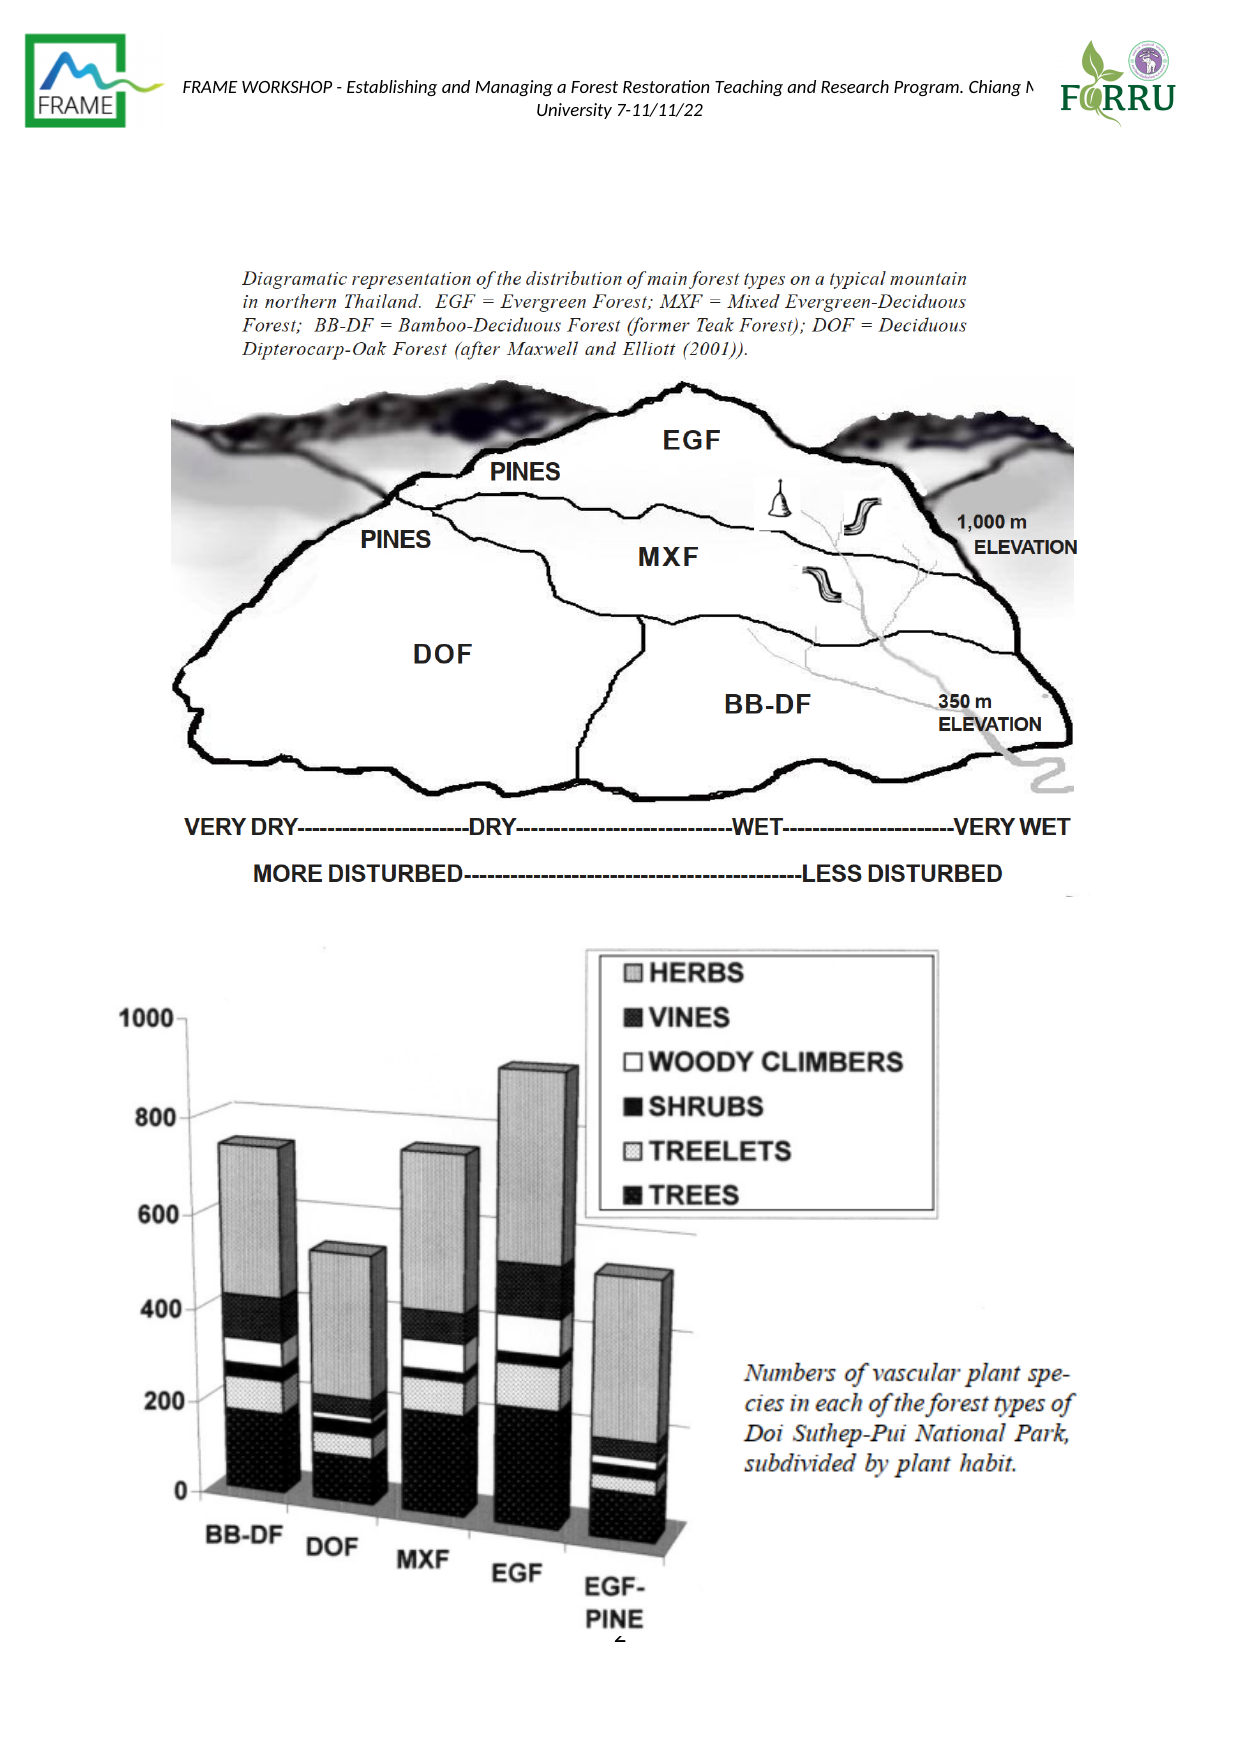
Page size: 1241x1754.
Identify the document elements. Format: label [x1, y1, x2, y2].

picture [1033, 37, 1196, 128]
picture [149, 253, 1091, 897]
picture [24, 33, 166, 128]
picture [109, 938, 1131, 1636]
